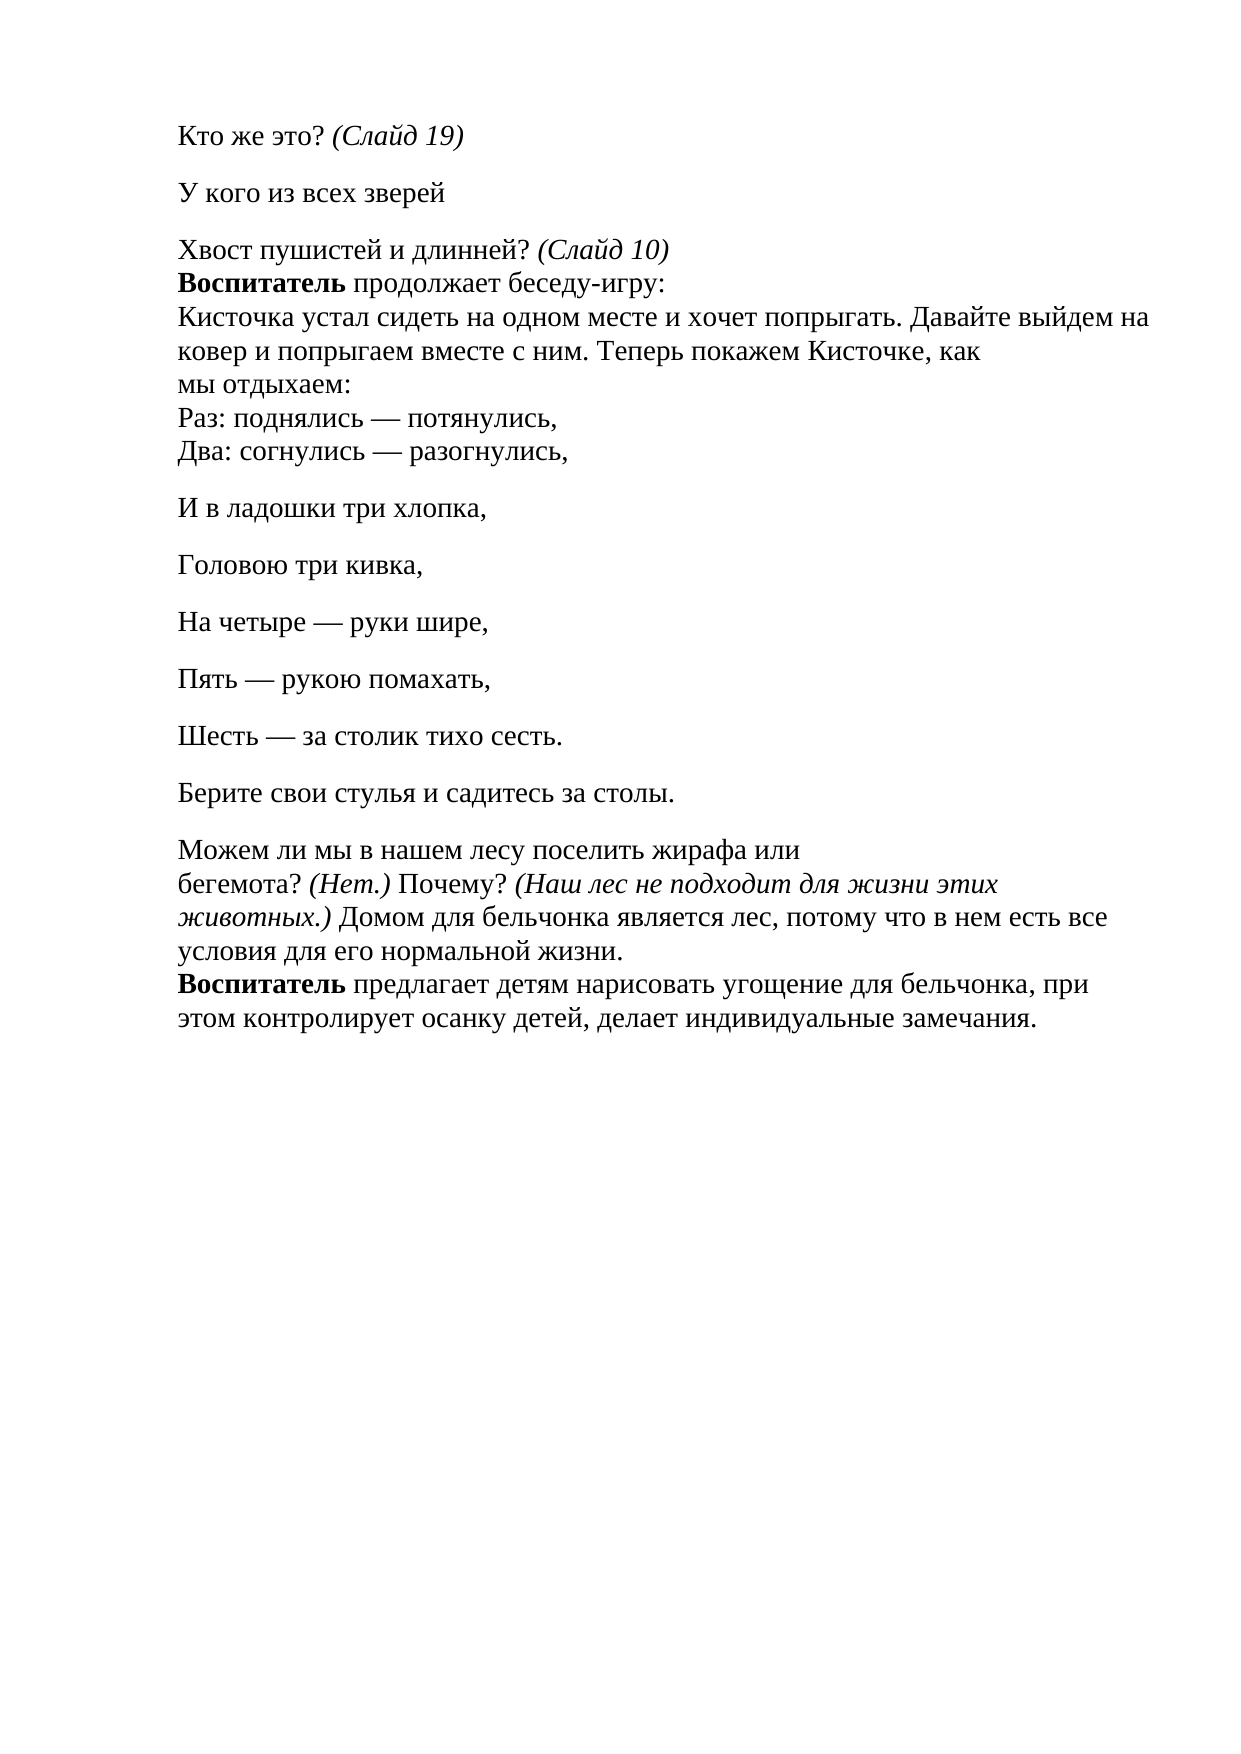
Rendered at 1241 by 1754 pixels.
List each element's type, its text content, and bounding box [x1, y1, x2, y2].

text Кисточка устал сидеть на одном месте и хочет попрыгать. Давайте выйдем на ковер и попрыгаем вместе с ним. Теперь покажем Кисточке, как мы отдыхаем: [177, 299, 1152, 400]
text Шесть — за столик тихо сесть. [177, 718, 1152, 752]
text Раз: поднялись — потянулись, [177, 400, 1152, 433]
text Хвост пушистей и длинней? (Слайд 10) [177, 232, 1152, 266]
text Два: согнулись — разогнулись, [177, 433, 1152, 467]
text Воспитатель предлагает детям нарисовать угощение для бельчонка, при этом контролирует осанку детей, делает индивидуальные замечания. [177, 966, 1152, 1033]
text У кого из всех зверей [177, 175, 1152, 209]
text И в ладошки три хлопка, [177, 490, 1152, 524]
text Головою три кивка, [177, 547, 1152, 581]
text Воспитатель продолжает беседу-игру: [177, 266, 1152, 299]
text Можем ли мы в нашем лесу поселить жирафа или бегемота? (Нет.) Почему? (Наш лес не подходит для жизни этих животных.) Домом для бельчонка является лес, потому что в нем есть все условия для его нормальной жизни. [177, 832, 1152, 966]
text Кто же это? (Слайд 19) [177, 118, 1152, 152]
text Пять — рукою помахать, [177, 661, 1152, 695]
text На четыре — руки шире, [177, 604, 1152, 638]
text Берите свои стулья и садитесь за столы. [177, 775, 1152, 809]
